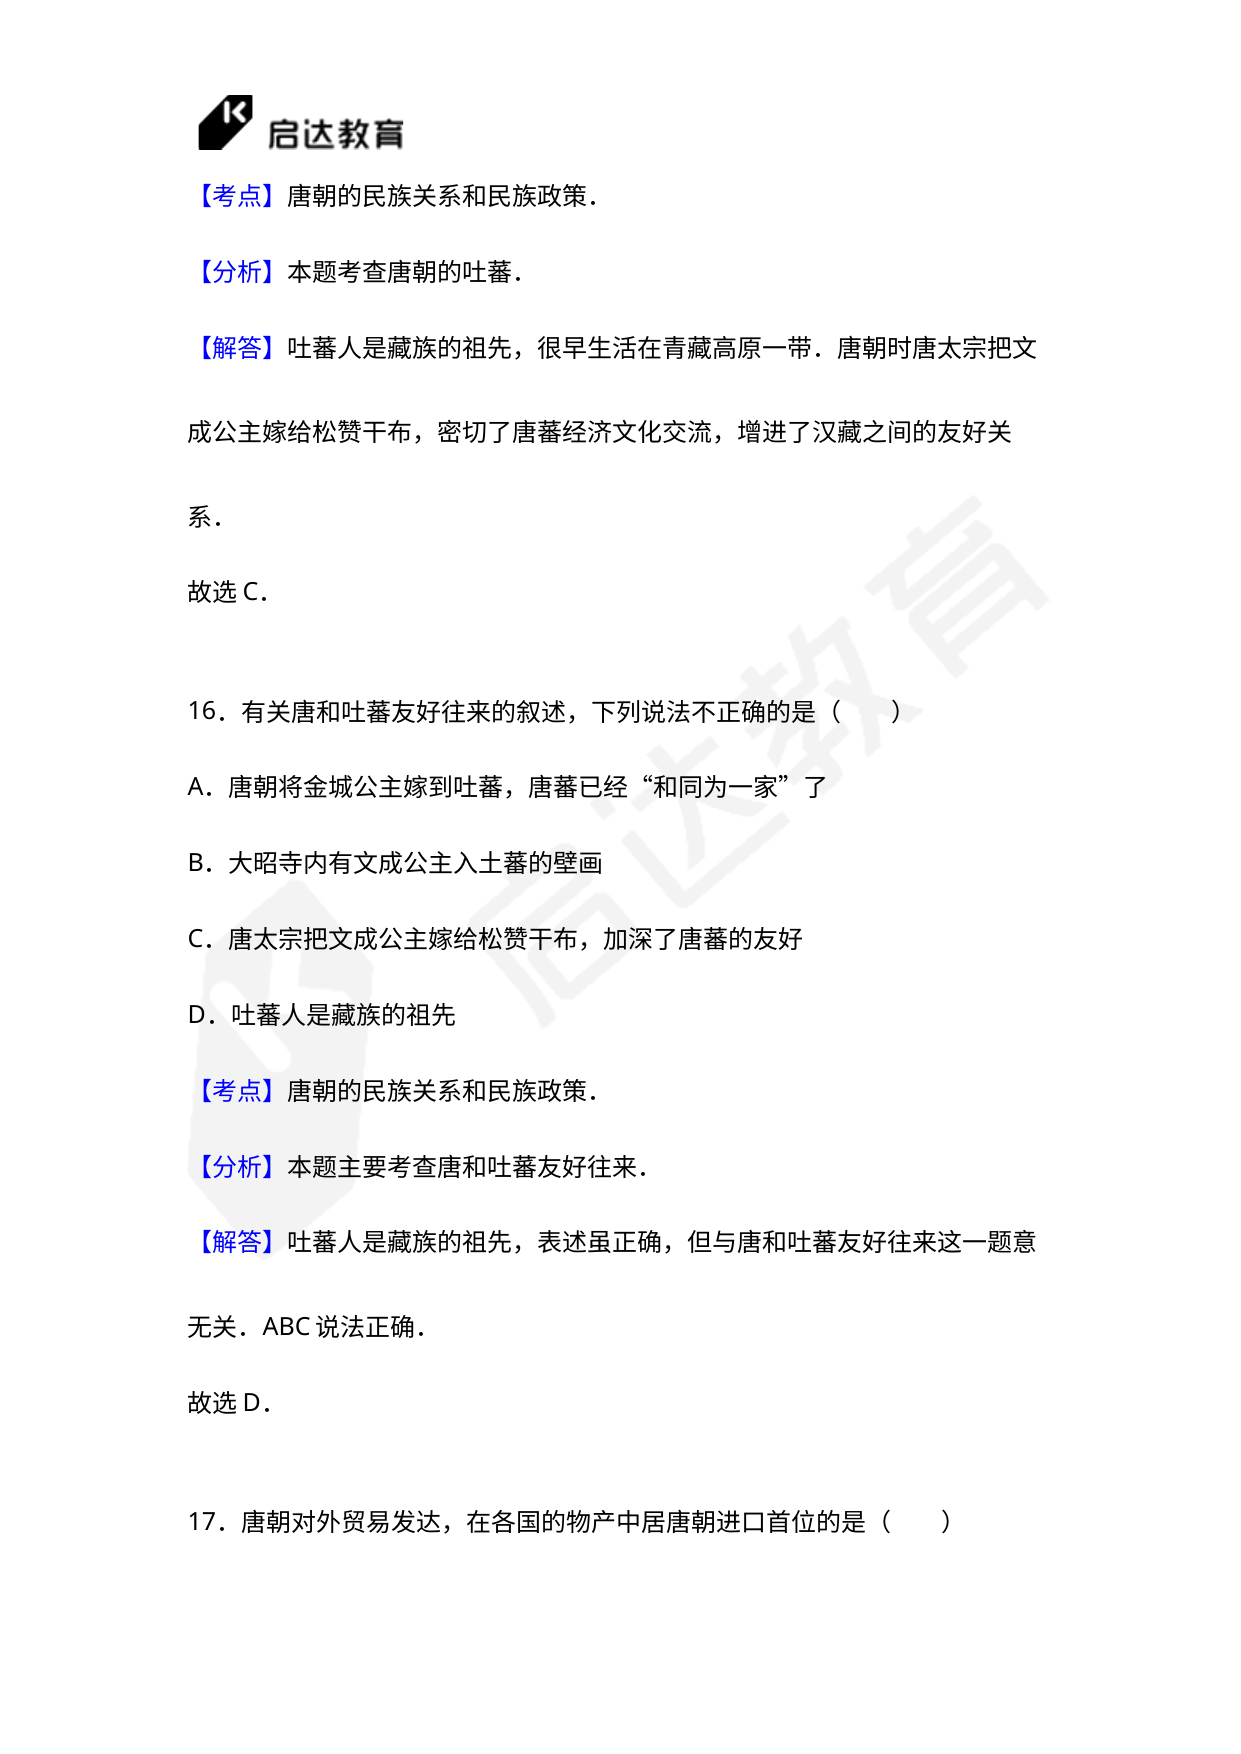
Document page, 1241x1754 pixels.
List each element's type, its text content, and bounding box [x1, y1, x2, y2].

text C．唐太宗把文成公主嫁给松赞干布，加深了唐蕃的友好 [187, 905, 1053, 970]
text 故选D． [187, 1369, 1053, 1434]
text 故选C． [187, 558, 1053, 623]
picture [198, 95, 404, 150]
text 【分析】本题考查唐朝的吐蕃． [187, 238, 1053, 303]
text 【分析】本题主要考查唐和吐蕃友好往来． [187, 1133, 1053, 1198]
text 【考点】唐朝的民族关系和民族政策． [187, 1057, 1053, 1122]
text 17．唐朝对外贸易发达，在各国的物产中居唐朝进口首位的是（ ） [187, 1488, 1053, 1553]
text 【考点】唐朝的民族关系和民族政策． [187, 162, 1053, 227]
text 【解答】吐蕃人是藏族的祖先，表述虽正确，但与唐和吐蕃友好往来这一题意无关．ABC说法正确． [187, 1208, 1053, 1358]
text D．吐蕃人是藏族的祖先 [187, 981, 1053, 1046]
text A．唐朝将金城公主嫁到吐蕃，唐蕃已经“和同为一家”了 [187, 753, 1053, 818]
text 【解答】吐蕃人是藏族的祖先，很早生活在青藏高原一带．唐朝时唐太宗把文成公主嫁给松赞干布，密切了唐蕃经济文化交流，增进了汉藏之间的友好关系． [187, 314, 1053, 548]
text B．大昭寺内有文成公主入土蕃的壁画 [187, 829, 1053, 894]
text 16．有关唐和吐蕃友好往来的叙述，下列说法不正确的是（ ） [187, 678, 1053, 743]
